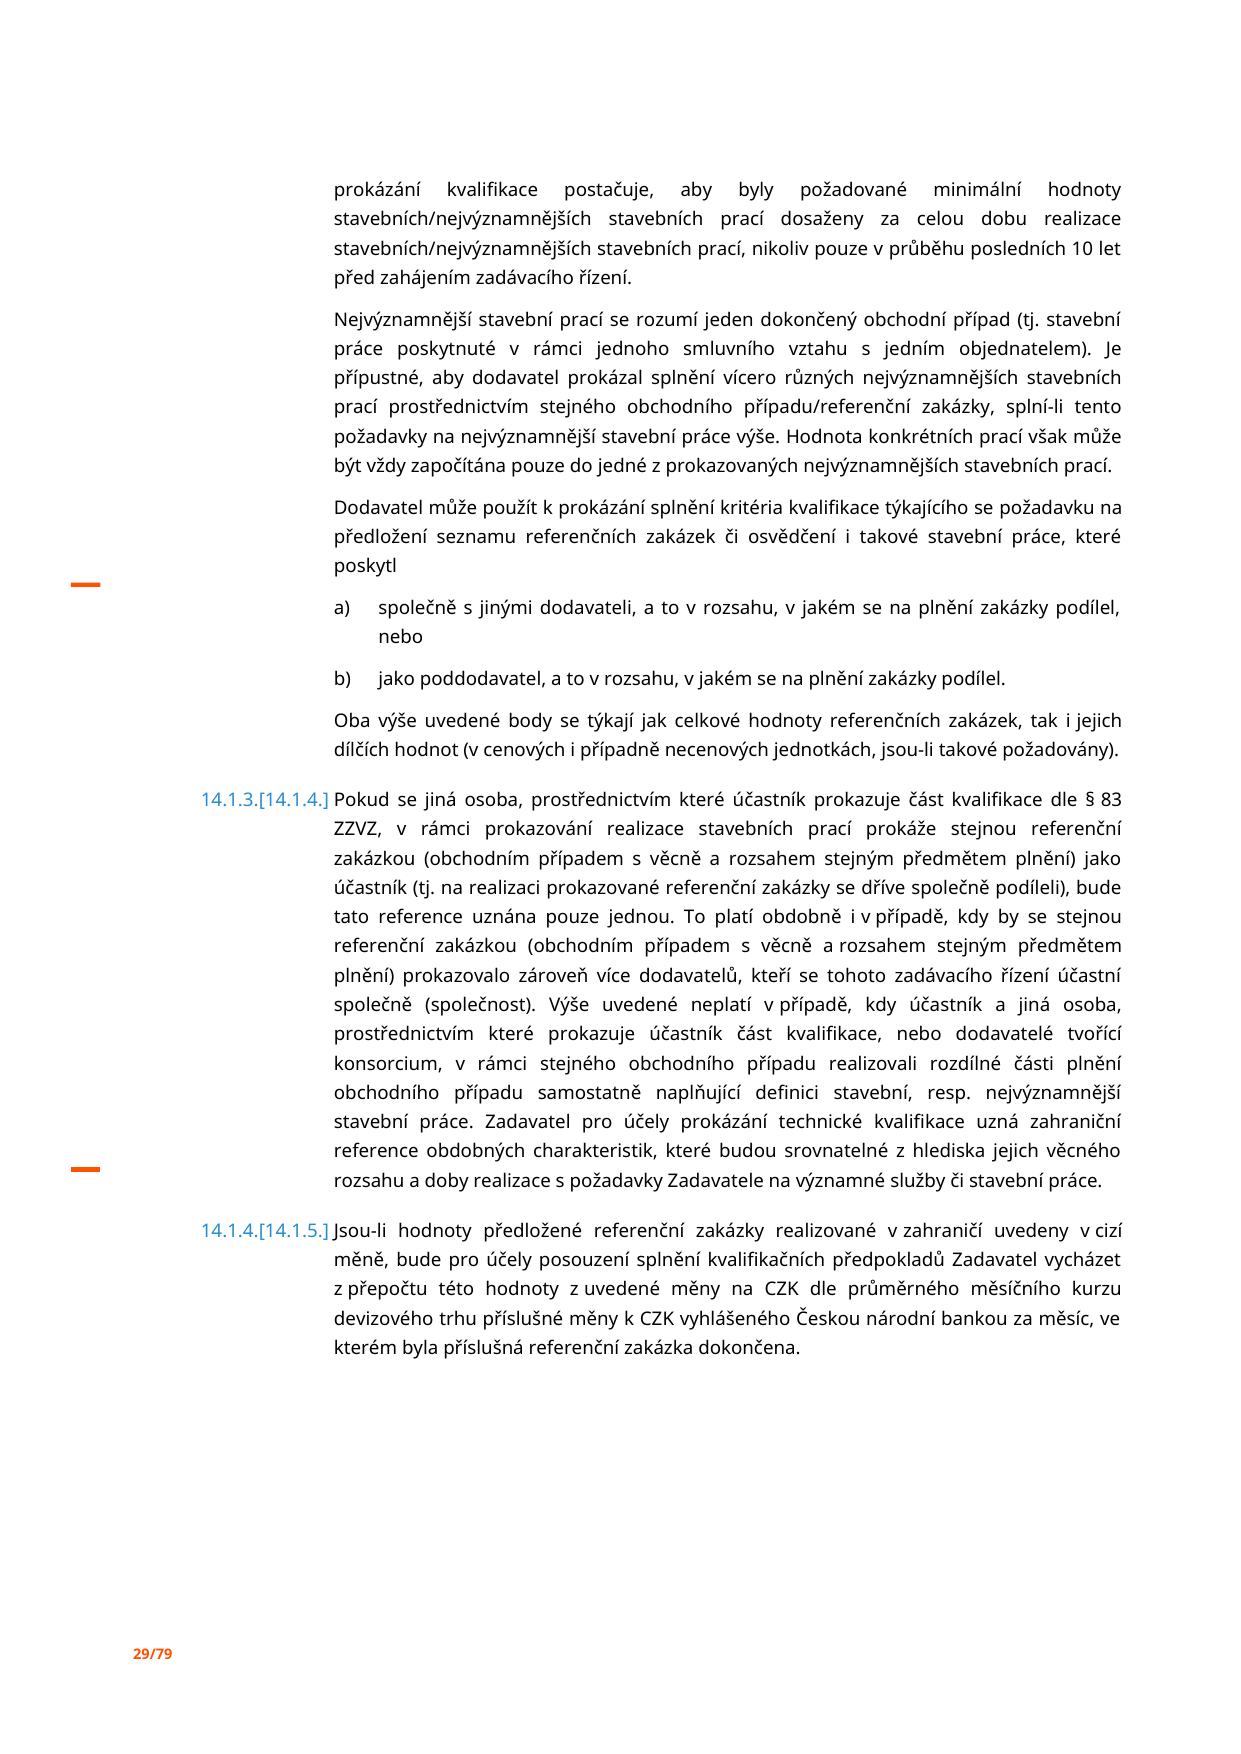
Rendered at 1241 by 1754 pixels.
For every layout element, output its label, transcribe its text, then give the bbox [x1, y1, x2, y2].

text Pokud se jiná osoba, prostřednictvím které účastník prokazuje část kvalifikace dle § 83 ZZVZ, v rámci prokazování realizace stavebních prací prokáže stejnou referenční zakázkou (obchodním případem s věcně a rozsahem stejným předmětem plnění) jako účastník (tj. na realizaci prokazované referenční zakázky se dříve společně podíleli), bude tato reference uznána pouze jednou. To platí obdobně i v případě, kdy by se stejnou referenční zakázkou (obchodním případem s věcně a rozsahem stejným předmětem plnění) prokazovalo zároveň více dodavatelů, kteří se tohoto zadávacího řízení účastní společně (společnost). Výše uvedené neplatí v případě, kdy účastník a jiná osoba, prostřednictvím které prokazuje účastník část kvalifikace, nebo dodavatelé tvořící konsorcium, v rámci stejného obchodního případu realizovali rozdílné části plnění obchodního případu samostatně naplňující definici stavební, resp. nejvýznamnější stavební práce. Zadavatel pro účely prokázání technické kvalifikace uzná zahraniční reference obdobných charakteristik, které budou srovnatelné z hlediska jejich věcného rozsahu a doby realizace s požadavky Zadavatele na významné služby či stavební práce. [334, 786, 1122, 1192]
text Jsou-li hodnoty předložené referenční zakázky realizované v zahraničí uvedeny v cizí měně, bude pro účely posouzení splnění kvalifikačních předpokladů Zadavatel vycházet z přepočtu této hodnoty z uvedené měny na CZK dle průměrného měsíčního kurzu devizového trhu příslušné měny k CZK vyhlášeného Českou národní bankou za měsíc, ve kterém byla příslušná referenční zakázka dokončena. [334, 1217, 1122, 1360]
text Nejvýznamnější stavební prací se rozumí jeden dokončený obchodní případ (tj. stavební práce poskytnuté v rámci jednoho smluvního vztahu s jedním objednatelem). Je přípustné, aby dodavatel prokázal splnění vícero různých nejvýznamnějších stavebních prací prostřednictvím stejného obchodního případu/referenční zakázky, splní-li tento požadavky na nejvýznamnější stavební práce výše. Hodnota konkrétních prací však může být vždy započítána pouze do jedné z prokazovaných nejvýznamnějších stavebních prací. [334, 306, 1122, 478]
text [334, 176, 1122, 289]
text Oba výše uvedené body se týkají jak celkové hodnoty referenčních zakázek, tak i jejich dílčích hodnot (v cenových i případně necenových jednotkách, jsou-li takové požadovány). [334, 707, 1122, 762]
text b) jako poddodavatel, a to v rozsahu, v jakém se na plnění zakázky podílel. [334, 665, 1122, 691]
text a) společně s jinými dodavateli, a to v rozsahu, v jakém se na plnění zakázky podílel, nebo [334, 594, 1122, 649]
text Dodavatel může použít k prokázání splnění kritéria kvalifikace týkajícího se požadavku na předložení seznamu referenčních zakázek či osvědčení i takové stavební práce, které poskytl [334, 494, 1122, 578]
